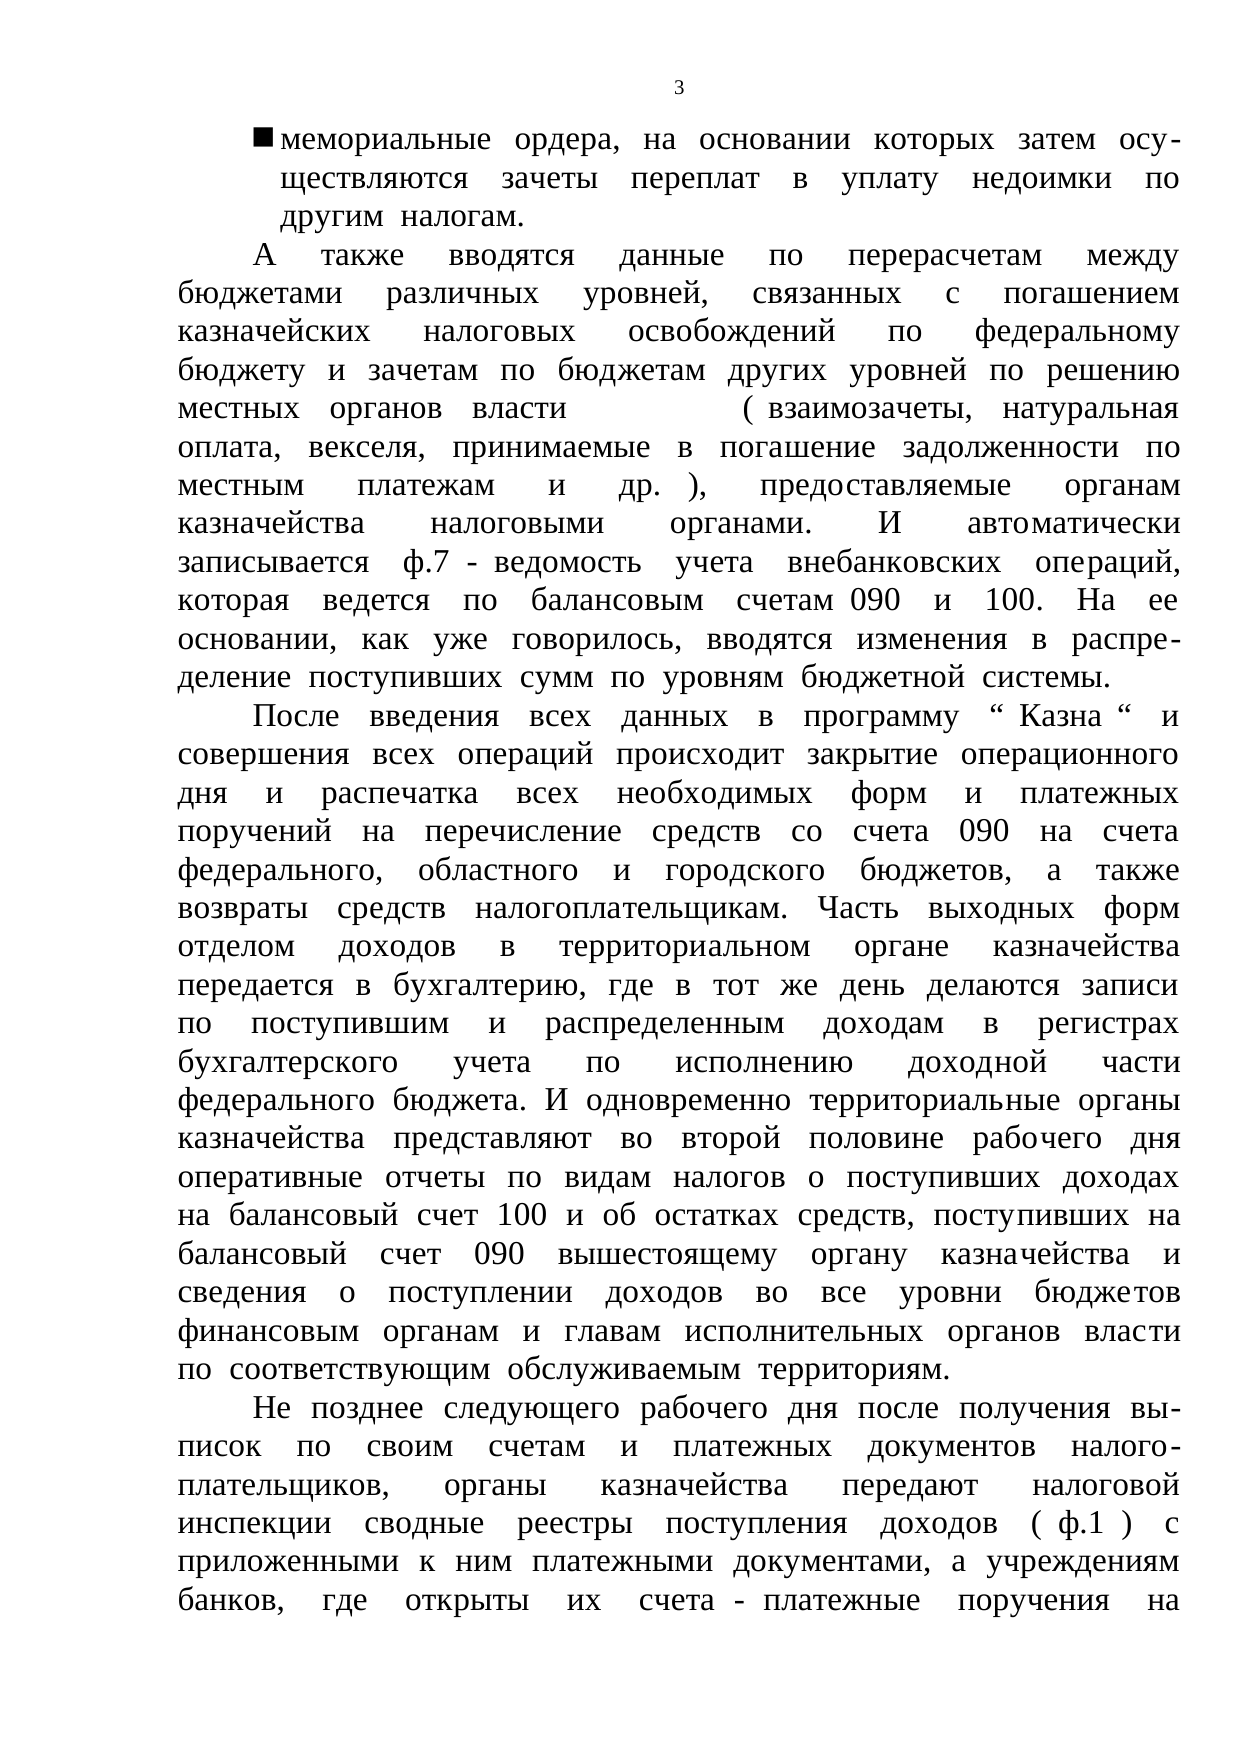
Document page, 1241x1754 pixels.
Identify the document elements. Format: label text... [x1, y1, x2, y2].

text После введения всех данных в программу “ Казна “ и совершения всех операций происходит закрытие операционного дня и распечатка всех необходимых форм и платежных поручений на перечисление средств со счета 090 на счета федерального, областного и городского бюджетов, а также возвраты средств налогоплательщикам. Часть выходных форм отделом доходов в территориальном органе казначейства передается в бухгалтерию, где в тот же день делаются записи по поступившим и распределенным доходам в регистрах бухгалтерского учета по исполнению доходной части федерального бюджета. И одновременно территориальные органы казначейства представляют во второй половине рабочего дня оперативные отчеты по видам налогов о поступивших доходах на балансовый счет 100 и об остатках средств, поступивших на балансовый счет 090 вышестоящему органу казначейства и сведения о поступлении доходов во все уровни бюджетов финансовым органам и главам исполнительных органов власти по соответствующим обслуживаемым территориям. [177, 695, 1181, 1387]
text А также вводятся данные по перерасчетам между бюджетами различных уровней, связанных с погашением казначейских налоговых освобождений по федеральному бюджету и зачетам по бюджетам других уровней по решению местных органов власти ( взаимозачеты, натуральная оплата, векселя, принимаемые в погашение задолженности по местным платежам и др. ), предоставляемые органам казначейства налоговыми органами. И автоматически записывается ф.7 - ведомость учета внебанковских операций, которая ведется по балансовым счетам 090 и 100. На ее основании, как уже говорилось, вводятся изменения в распределение поступивших сумм по уровням бюджетной системы. [177, 233, 1181, 695]
list мемориальные ордера, на основании которых затем осуществляются зачеты переплат в уплату недоимки по другим налогам. [251, 118, 1181, 233]
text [177, 1387, 1181, 1617]
